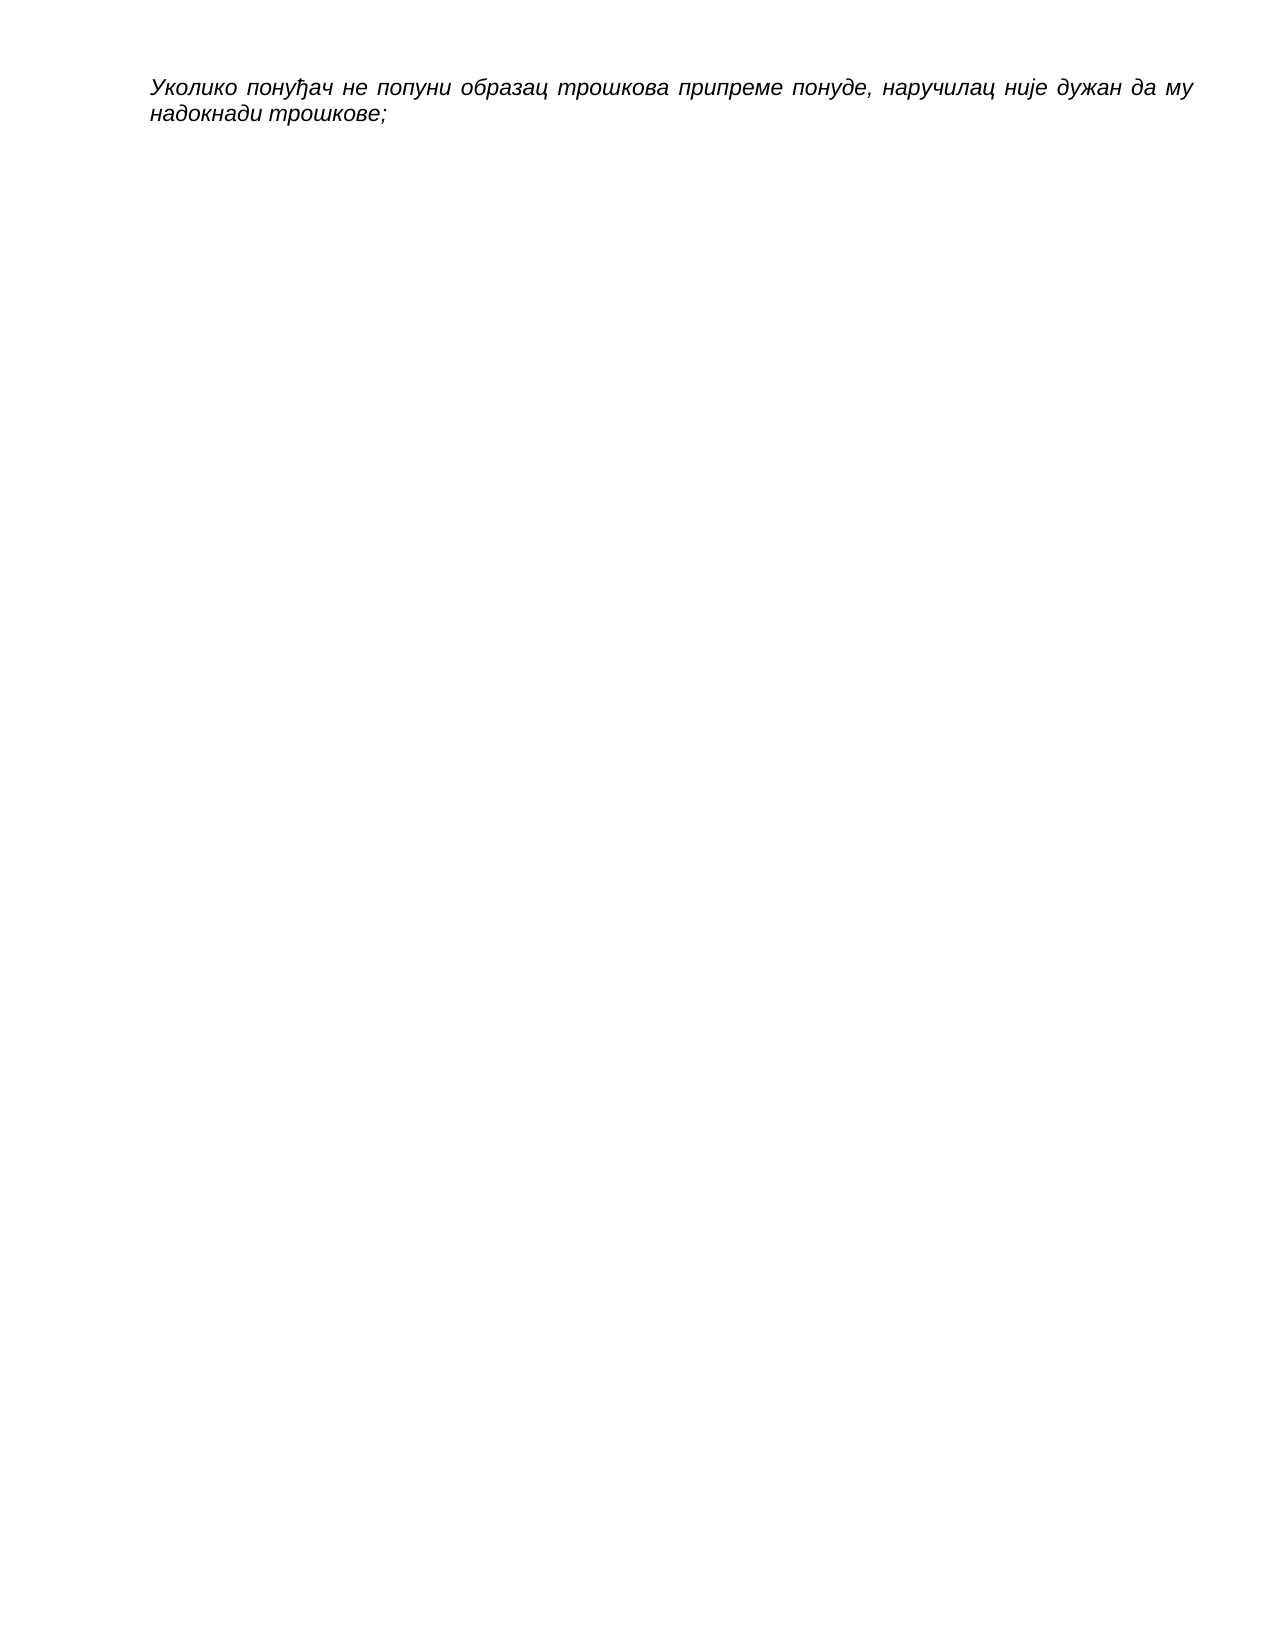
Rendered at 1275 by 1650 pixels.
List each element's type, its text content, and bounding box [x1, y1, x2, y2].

text Уколико понуђач не попуни образац трошкова припреме понуде, наручилац није дужан да му надокнади трошкове; [150, 74, 1196, 127]
